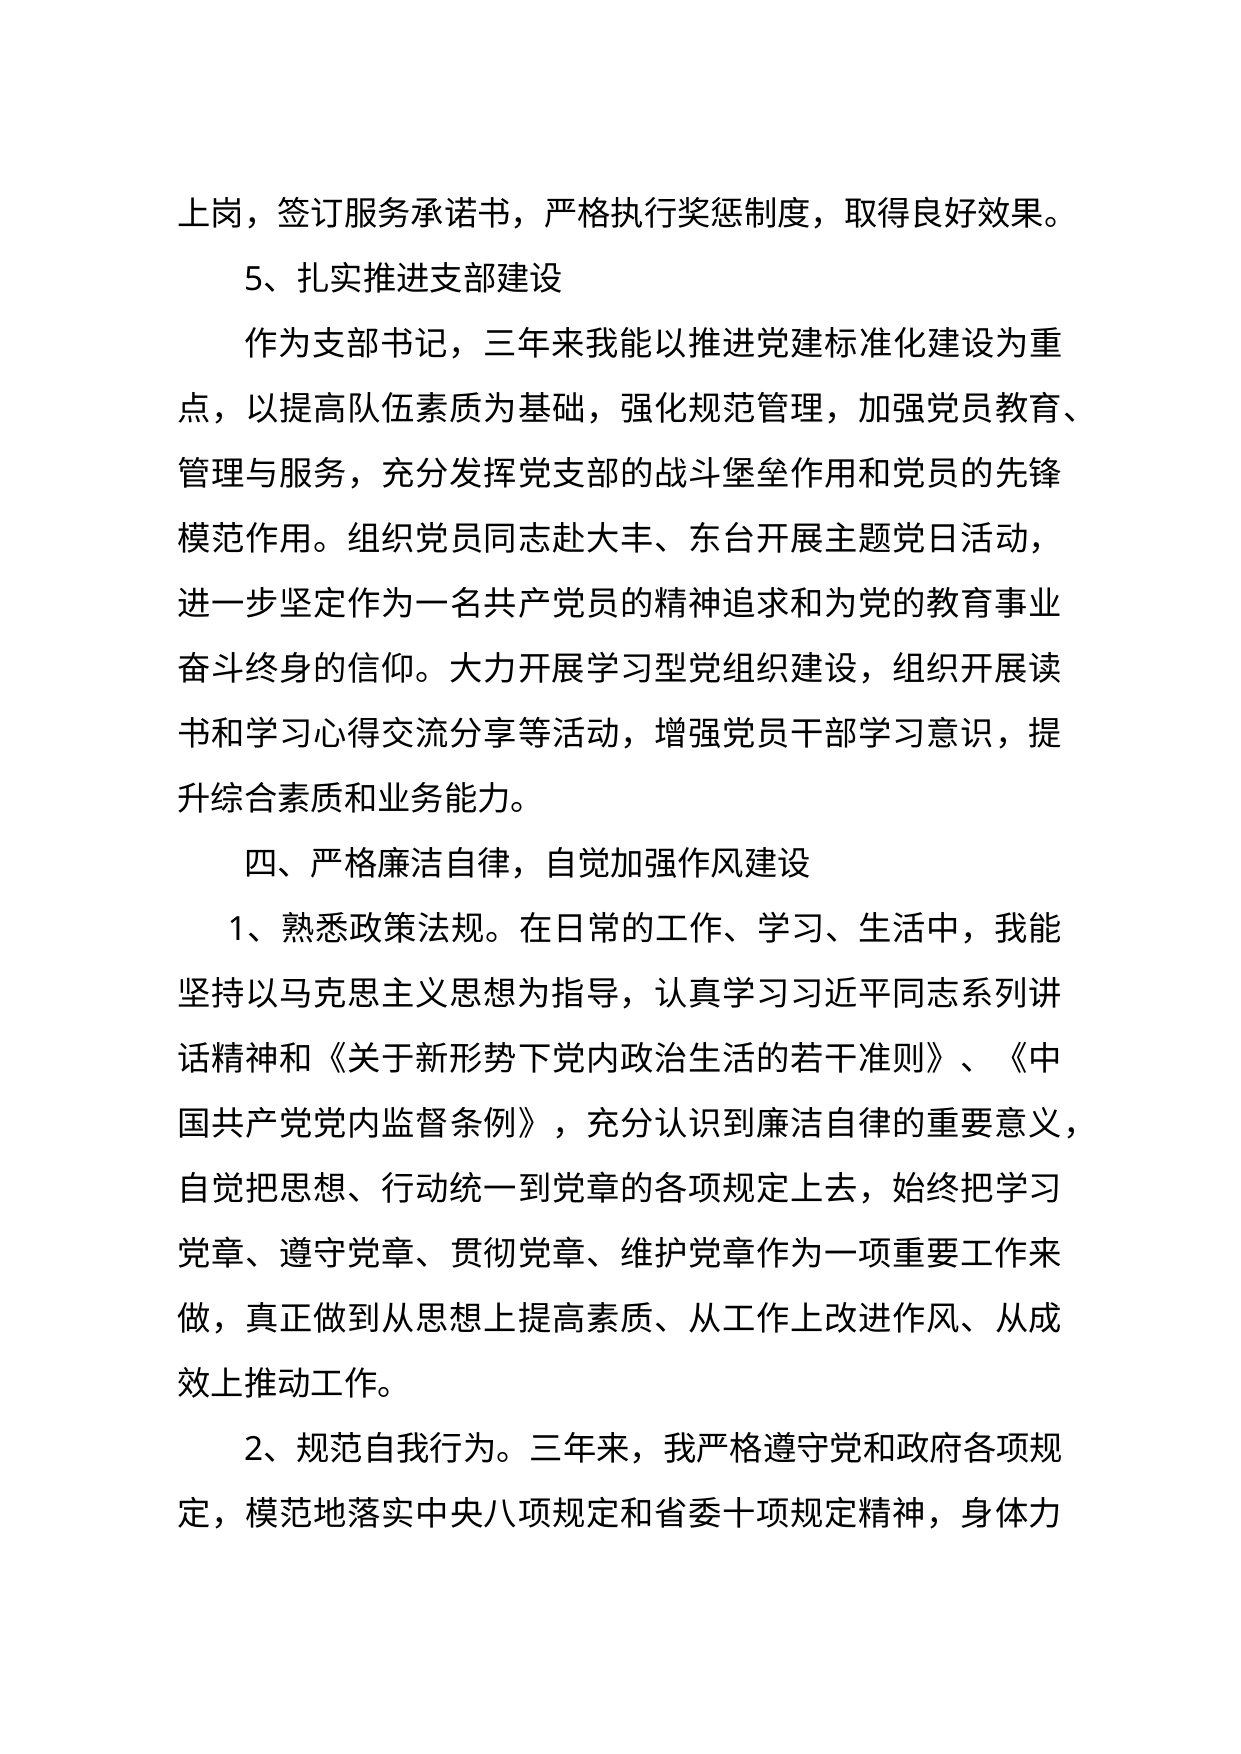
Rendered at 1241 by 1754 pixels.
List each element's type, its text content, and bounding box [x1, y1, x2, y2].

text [177, 178, 1063, 243]
text 1、熟悉政策法规。在日常的工作、学习、生活中，我能坚持以马克思主义思想为指导，认真学习习近平同志系列讲话精神和《关于新形势下党内政治生活的若干准则》、《中国共产党党内监督条例》，充分认识到廉洁自律的重要意义，自觉把思想、行动统一到党章的各项规定上去，始终把学习党章、遵守党章、贯彻党章、维护党章作为一项重要工作来做，真正做到从思想上提高素质、从工作上改进作风、从成效上推动工作。 [177, 893, 1063, 1413]
text 5、扎实推进支部建设 [177, 243, 1063, 308]
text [177, 1413, 1063, 1543]
text 四、严格廉洁自律，自觉加强作风建设 [177, 828, 1063, 893]
text 作为支部书记，三年来我能以推进党建标准化建设为重点，以提高队伍素质为基础，强化规范管理，加强党员教育、管理与服务，充分发挥党支部的战斗堡垒作用和党员的先锋模范作用。组织党员同志赴大丰、东台开展主题党日活动，进一步坚定作为一名共产党员的精神追求和为党的教育事业奋斗终身的信仰。大力开展学习型党组织建设，组织开展读书和学习心得交流分享等活动，增强党员干部学习意识，提升综合素质和业务能力。 [177, 308, 1063, 828]
